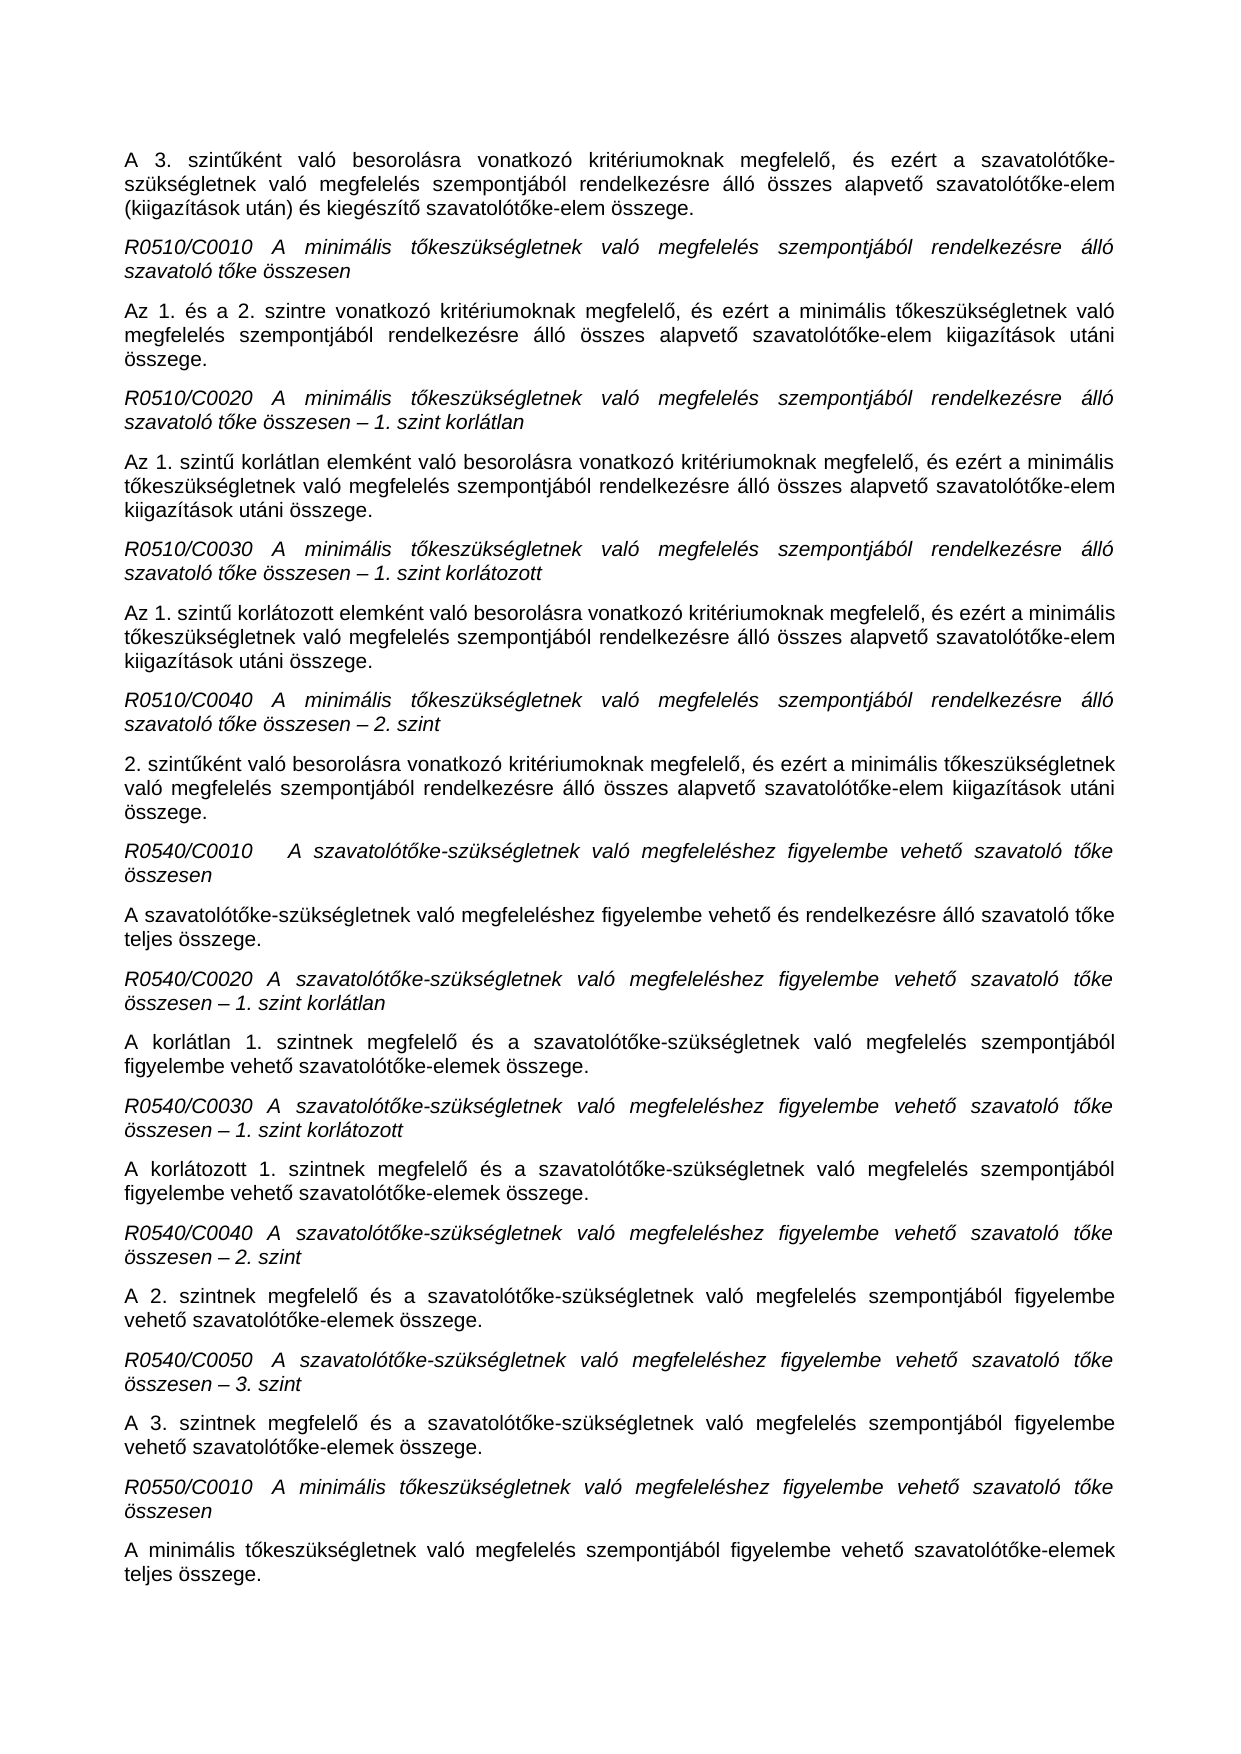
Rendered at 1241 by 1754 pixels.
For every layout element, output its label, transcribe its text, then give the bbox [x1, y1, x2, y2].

text R0510/C0020 A minimális tőkeszükségletnek való megfelelés szempontjából rendelkezésre álló szavatoló tőke összesen – 1. szint korlátlan [124, 386, 1116, 434]
text R0510/C0010 A minimális tőkeszükségletnek való megfelelés szempontjából rendelkezésre álló szavatoló tőke összesen [124, 235, 1116, 283]
text 2. szintűként való besorolásra vonatkozó kritériumoknak megfelelő, és ezért a minimális tőkeszükségletnek való megfelelés szempontjából rendelkezésre álló összes alapvető szavatolótőke-elem kiigazítások utáni összege. [124, 752, 1116, 824]
text R0550/C0010 A minimális tőkeszükségletnek való megfeleléshez figyelembe vehető szavatoló tőke összesen [124, 1475, 1116, 1523]
text R0540/C0030 A szavatolótőke-szükségletnek való megfeleléshez figyelembe vehető szavatoló tőke összesen – 1. szint korlátozott [124, 1093, 1116, 1141]
text A korlátozott 1. szintnek megfelelő és a szavatolótőke-szükségletnek való megfelelés szempontjából figyelembe vehető szavatolótőke-elemek összege. [124, 1157, 1116, 1205]
text R0540/C0010 A szavatolótőke-szükségletnek való megfeleléshez figyelembe vehető szavatoló tőke összesen [124, 839, 1116, 887]
text A korlátlan 1. szintnek megfelelő és a szavatolótőke-szükségletnek való megfelelés szempontjából figyelembe vehető szavatolótőke-elemek összege. [124, 1030, 1116, 1078]
text A 3. szintűként való besorolásra vonatkozó kritériumoknak megfelelő, és ezért a szavatolótőke-szükségletnek való megfelelés szempontjából rendelkezésre álló összes alapvető szavatolótőke-elem (kiigazítások után) és kiegészítő szavatolótőke-elem összege. [124, 148, 1116, 219]
text A szavatolótőke-szükségletnek való megfeleléshez figyelembe vehető és rendelkezésre álló szavatoló tőke teljes összege. [124, 903, 1116, 951]
text R0510/C0030 A minimális tőkeszükségletnek való megfelelés szempontjából rendelkezésre álló szavatoló tőke összesen – 1. szint korlátozott [124, 537, 1116, 585]
text R0540/C0040 A szavatolótőke-szükségletnek való megfeleléshez figyelembe vehető szavatoló tőke összesen – 2. szint [124, 1221, 1116, 1268]
text A 2. szintnek megfelelő és a szavatolótőke-szükségletnek való megfelelés szempontjából figyelembe vehető szavatolótőke-elemek összege. [124, 1284, 1116, 1332]
text Az 1. szintű korlátozott elemként való besorolásra vonatkozó kritériumoknak megfelelő, és ezért a minimális tőkeszükségletnek való megfelelés szempontjából rendelkezésre álló összes alapvető szavatolótőke-elem kiigazítások utáni összege. [124, 601, 1116, 673]
text R0540/C0050 A szavatolótőke-szükségletnek való megfeleléshez figyelembe vehető szavatoló tőke összesen – 3. szint [124, 1348, 1116, 1396]
text Az 1. szintű korlátlan elemként való besorolásra vonatkozó kritériumoknak megfelelő, és ezért a minimális tőkeszükségletnek való megfelelés szempontjából rendelkezésre álló összes alapvető szavatolótőke-elem kiigazítások utáni összege. [124, 450, 1116, 522]
text A 3. szintnek megfelelő és a szavatolótőke-szükségletnek való megfelelés szempontjából figyelembe vehető szavatolótőke-elemek összege. [124, 1411, 1116, 1459]
text A minimális tőkeszükségletnek való megfelelés szempontjából figyelembe vehető szavatolótőke-elemek teljes összege. [124, 1538, 1116, 1586]
text Az 1. és a 2. szintre vonatkozó kritériumoknak megfelelő, és ezért a minimális tőkeszükségletnek való megfelelés szempontjából rendelkezésre álló összes alapvető szavatolótőke-elem kiigazítások utáni összege. [124, 299, 1116, 371]
text R0540/C0020 A szavatolótőke-szükségletnek való megfeleléshez figyelembe vehető szavatoló tőke összesen – 1. szint korlátlan [124, 966, 1116, 1014]
text R0510/C0040 A minimális tőkeszükségletnek való megfelelés szempontjából rendelkezésre álló szavatoló tőke összesen – 2. szint [124, 688, 1116, 736]
